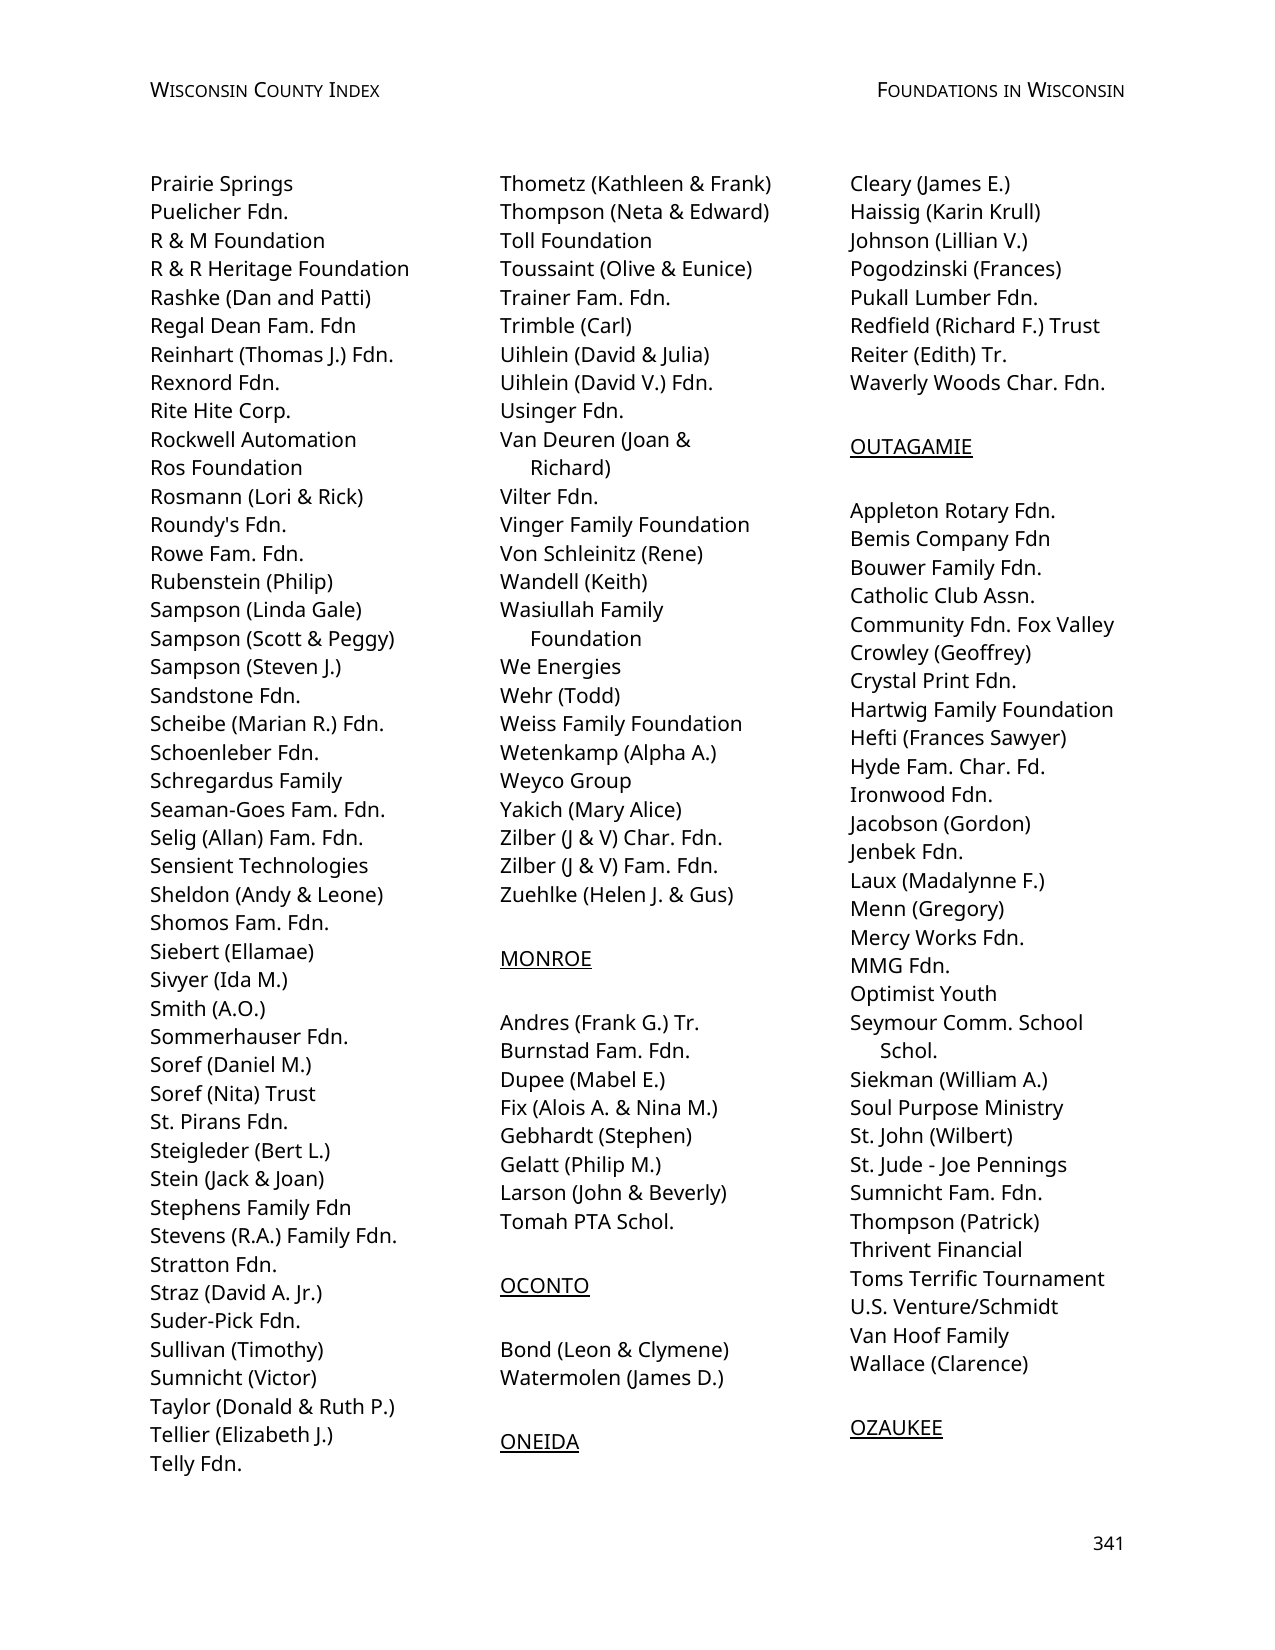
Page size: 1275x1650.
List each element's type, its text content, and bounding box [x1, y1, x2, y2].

text Straz (David A. Jr.) [150, 1278, 425, 1307]
text Stratton Fdn. [150, 1250, 425, 1278]
text Redfield (Richard F.) Trust [850, 311, 1125, 340]
text Sumnicht (Victor) [150, 1363, 425, 1392]
text Larson (John & Beverly) [500, 1178, 775, 1207]
text MMG Fdn. [850, 951, 1125, 979]
text St. John (Wilbert) [850, 1122, 1125, 1150]
text Smith (A.O.) [150, 994, 425, 1022]
text Taylor (Donald & Ruth P.) [150, 1392, 425, 1420]
text Wetenkamp (Alpha A.) [500, 738, 775, 766]
text Laux (Madalynne F.) [850, 866, 1125, 894]
text Dupee (Mabel E.) [500, 1065, 775, 1093]
text Optimist Youth [850, 979, 1125, 1008]
text Sommerhauser Fdn. [150, 1022, 425, 1051]
text Appleton Rotary Fdn. [850, 496, 1125, 524]
text Puelicher Fdn. [150, 197, 425, 226]
text Wasiullah Family Foundation [500, 596, 775, 652]
text Uihlein (David & Julia) [500, 340, 775, 368]
text Wehr (Todd) [500, 681, 775, 709]
text MONROE [500, 944, 775, 972]
text ONEIDA [500, 1427, 775, 1456]
text Stevens (R.A.) Family Fdn. [150, 1221, 425, 1250]
text Yakich (Mary Alice) [500, 795, 775, 823]
text Menn (Gregory) [850, 894, 1125, 923]
text Sheldon (Andy & Leone) [150, 880, 425, 908]
text Weiss Family Foundation [500, 709, 775, 738]
text Rubenstein (Philip) [150, 567, 425, 596]
text Siekman (William A.) [850, 1065, 1125, 1093]
text Telly Fdn. [150, 1449, 425, 1477]
text Sumnicht Fam. Fdn. [850, 1178, 1125, 1207]
text Toms Terrific Tournament [850, 1264, 1125, 1292]
text Reinhart (Thomas J.) Fdn. [150, 340, 425, 368]
text Toll Foundation [500, 226, 775, 254]
text Pogodzinski (Frances) [850, 254, 1125, 283]
text Sandstone Fdn. [150, 681, 425, 709]
text Seymour Comm. School Schol. [850, 1008, 1125, 1065]
text Vilter Fdn. [500, 482, 775, 510]
text U.S. Venture/Schmidt [850, 1292, 1125, 1321]
text Sivyer (Ida M.) [150, 965, 425, 994]
text We Energies [500, 652, 775, 681]
text Rowe Fam. Fdn. [150, 539, 425, 567]
text Hyde Fam. Char. Fd. [850, 752, 1125, 780]
text Von Schleinitz (Rene) [500, 539, 775, 567]
text Stein (Jack & Joan) [150, 1164, 425, 1193]
text Mercy Works Fdn. [850, 923, 1125, 951]
text Tomah PTA Schol. [500, 1207, 775, 1235]
text Uihlein (David V.) Fdn. [500, 368, 775, 397]
text Johnson (Lillian V.) [850, 226, 1125, 254]
text Siebert (Ellamae) [150, 937, 425, 965]
text Community Fdn. Fox Valley [850, 610, 1125, 638]
text Pukall Lumber Fdn. [850, 283, 1125, 311]
text Steigleder (Bert L.) [150, 1136, 425, 1164]
text Crowley (Geoffrey) [850, 638, 1125, 667]
text St. Jude - Joe Pennings [850, 1150, 1125, 1178]
text Thometz (Kathleen & Frank) [500, 169, 775, 197]
text Rite Hite Corp. [150, 397, 425, 425]
text Seaman-Goes Fam. Fdn. [150, 795, 425, 823]
text Rosmann (Lori & Rick) [150, 482, 425, 510]
text OZAUKEE [850, 1413, 1125, 1442]
text Tellier (Elizabeth J.) [150, 1420, 425, 1449]
text Rockwell Automation [150, 425, 425, 453]
text St. Pirans Fdn. [150, 1107, 425, 1136]
text Andres (Frank G.) Tr. [500, 1008, 775, 1036]
text Hefti (Frances Sawyer) [850, 723, 1125, 752]
text Roundy's Fdn. [150, 510, 425, 539]
text Stephens Family Fdn [150, 1193, 425, 1221]
text Toussaint (Olive & Eunice) [500, 254, 775, 283]
text Sampson (Scott & Peggy) [150, 624, 425, 652]
text Wandell (Keith) [500, 567, 775, 596]
text Fix (Alois A. & Nina M.) [500, 1093, 775, 1122]
text Rexnord Fdn. [150, 368, 425, 397]
text Trimble (Carl) [500, 311, 775, 340]
text R & R Heritage Foundation [150, 254, 425, 283]
text Watermolen (James D.) [500, 1363, 775, 1392]
text Selig (Allan) Fam. Fdn. [150, 823, 425, 852]
text Reiter (Edith) Tr. [850, 340, 1125, 368]
text Bond (Leon & Clymene) [500, 1335, 775, 1363]
text Sensient Technologies [150, 852, 425, 880]
text Thompson (Patrick) [850, 1207, 1125, 1235]
text Burnstad Fam. Fdn. [500, 1036, 775, 1065]
text Sullivan (Timothy) [150, 1335, 425, 1363]
text Haissig (Karin Krull) [850, 197, 1125, 226]
text Soul Purpose Ministry [850, 1093, 1125, 1122]
text Trainer Fam. Fdn. [500, 283, 775, 311]
text Gelatt (Philip M.) [500, 1150, 775, 1178]
text Vinger Family Foundation [500, 510, 775, 539]
text Ironwood Fdn. [850, 780, 1125, 809]
text Thrivent Financial [850, 1235, 1125, 1264]
text Usinger Fdn. [500, 397, 775, 425]
text Scheibe (Marian R.) Fdn. [150, 709, 425, 738]
text Sampson (Linda Gale) [150, 596, 425, 624]
text Bemis Company Fdn [850, 524, 1125, 553]
text Sampson (Steven J.) [150, 652, 425, 681]
text Thompson (Neta & Edward) [500, 197, 775, 226]
text Crystal Print Fdn. [850, 667, 1125, 695]
text Catholic Club Assn. [850, 581, 1125, 610]
text R & M Foundation [150, 226, 425, 254]
text Rashke (Dan and Patti) [150, 283, 425, 311]
text Cleary (James E.) [850, 169, 1125, 197]
text Weyco Group [500, 766, 775, 795]
text Schoenleber Fdn. [150, 738, 425, 766]
text Prairie Springs [150, 169, 425, 197]
text Bouwer Family Fdn. [850, 553, 1125, 581]
text Soref (Daniel M.) [150, 1051, 425, 1079]
text Van Hoof Family [850, 1321, 1125, 1349]
text Hartwig Family Foundation [850, 695, 1125, 723]
text Shomos Fam. Fdn. [150, 908, 425, 937]
text Soref (Nita) Trust [150, 1079, 425, 1107]
text Regal Dean Fam. Fdn [150, 311, 425, 340]
text Zuehlke (Helen J. & Gus) [500, 880, 775, 908]
text Wallace (Clarence) [850, 1349, 1125, 1378]
text Ros Foundation [150, 453, 425, 482]
text Jenbek Fdn. [850, 837, 1125, 866]
text Zilber (J & V) Char. Fdn. [500, 823, 775, 852]
text Zilber (J & V) Fam. Fdn. [500, 852, 775, 880]
text OUTAGAMIE [850, 432, 1125, 461]
text Waverly Woods Char. Fdn. [850, 368, 1125, 397]
text Gebhardt (Stephen) [500, 1122, 775, 1150]
text OCONTO [500, 1271, 775, 1299]
text Jacobson (Gordon) [850, 809, 1125, 837]
text Van Deuren (Joan & Richard) [500, 425, 775, 482]
text Suder-Pick Fdn. [150, 1307, 425, 1335]
text Schregardus Family [150, 766, 425, 795]
